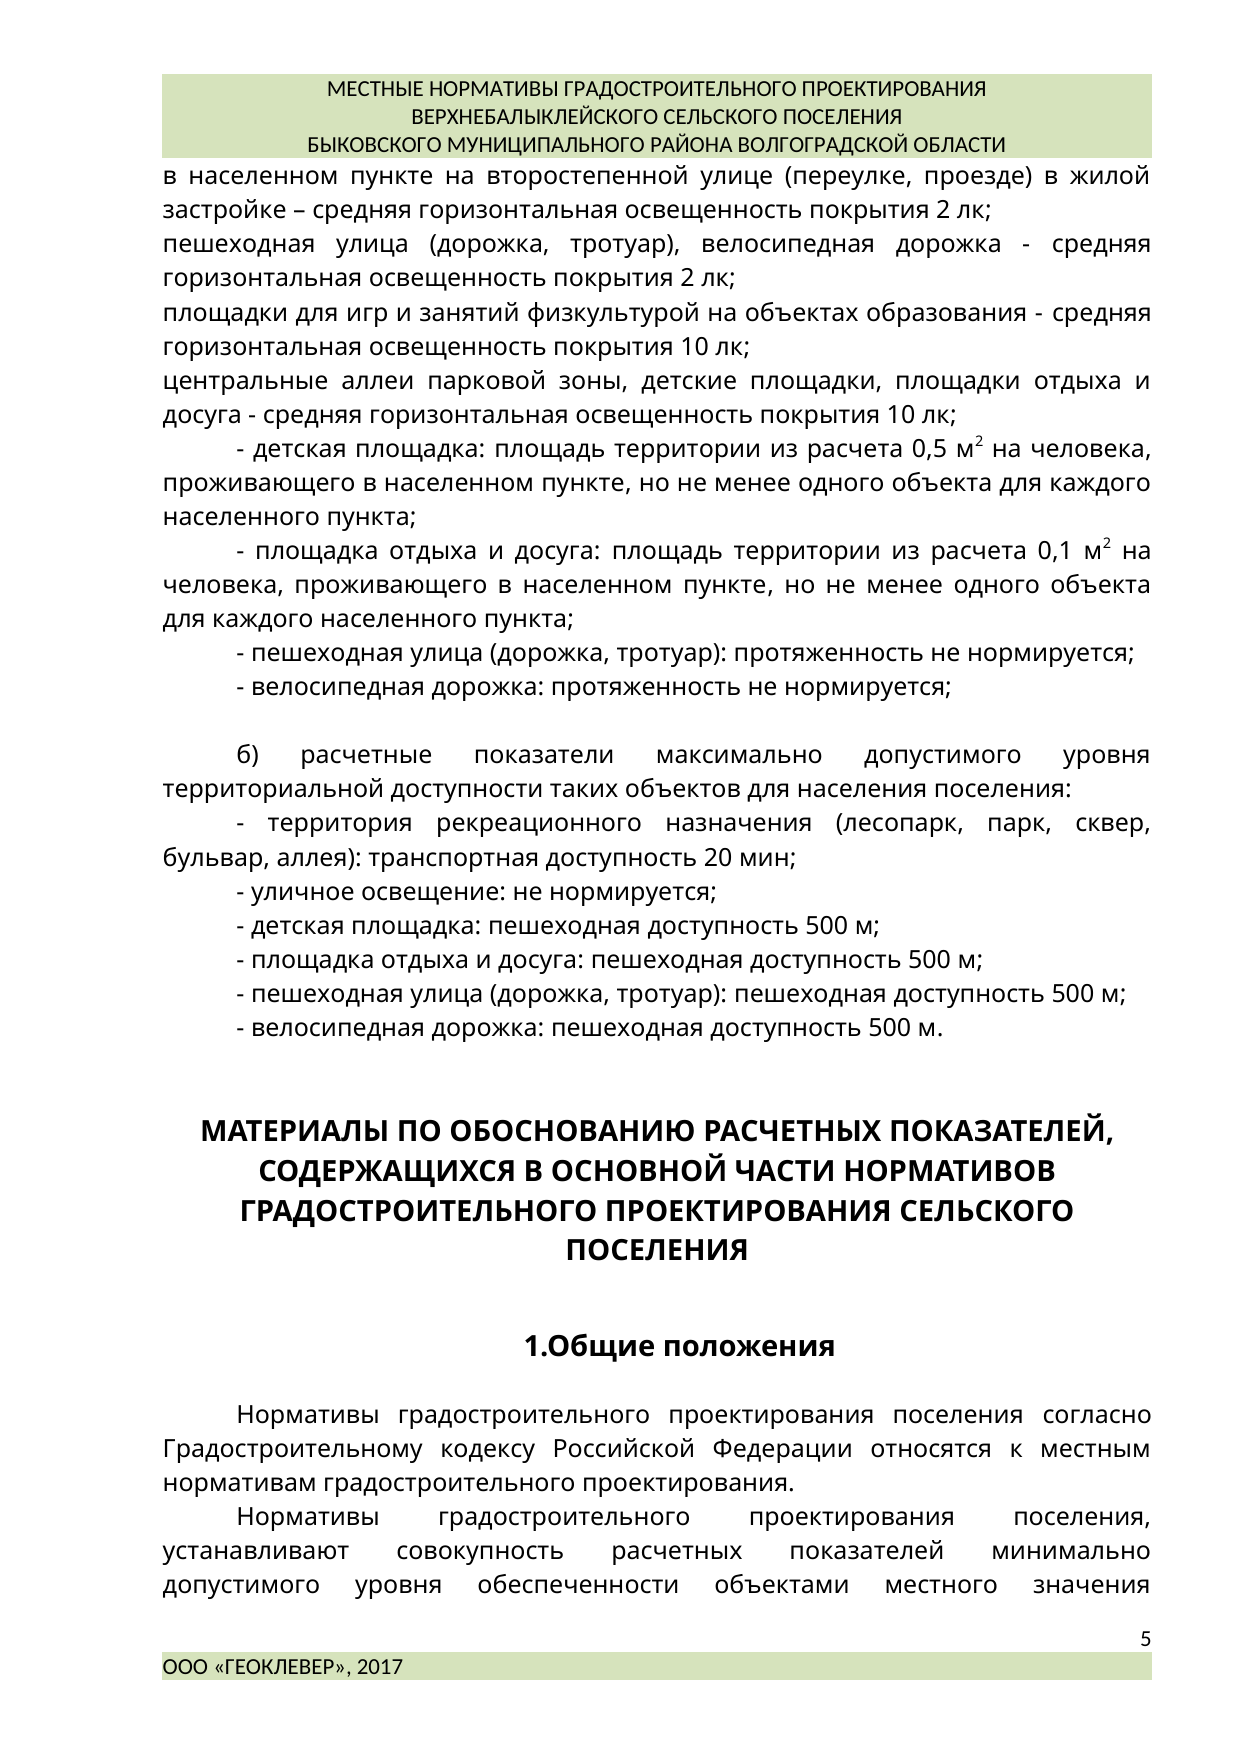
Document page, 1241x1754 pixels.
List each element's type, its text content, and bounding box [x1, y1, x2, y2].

text - территория рекреационного назначения (лесопарк, парк, сквер, бульвар, аллея): транспортная доступность 20 мин; [162, 805, 1152, 873]
text - детская площадка: пешеходная доступность 500 м; [162, 907, 1152, 941]
text пешеходная улица (дорожка, тротуар), велосипедная дорожка - средняя горизонтальная освещенность покрытия 2 лк; [162, 226, 1152, 294]
text площадки для игр и занятий физкультурой на объектах образования - средняя горизонтальная освещенность покрытия 10 лк; [162, 294, 1152, 362]
text центральные аллеи парковой зоны, детские площадки, площадки отдыха и досуга - средняя горизонтальная освещенность покрытия 10 лк; [162, 362, 1152, 430]
text - уличное освещение: не нормируется; [162, 873, 1152, 907]
text - площадка отдыха и досуга: площадь территории из расчета 0,1 м2 на человека, проживающего в населенном пункте, но не менее одного объекта для каждого населенного пункта; [162, 533, 1152, 635]
text - пешеходная улица (дорожка, тротуар): протяженность не нормируется; [162, 635, 1152, 669]
subtitle 1.Общие положения [207, 1325, 1152, 1365]
text Нормативы градостроительного проектирования поселения согласно Градостроительному кодексу Российской Федерации относятся к местным нормативам градостроительного проектирования. [162, 1396, 1152, 1498]
text - пешеходная улица (дорожка, тротуар): пешеходная доступность 500 м; [162, 975, 1152, 1009]
text - велосипедная дорожка: протяженность не нормируется; [162, 669, 1152, 703]
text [162, 1498, 1152, 1601]
text - детская площадка: площадь территории из расчета 0,5 м2 на человека, проживающего в населенном пункте, но не менее одного объекта для каждого населенного пункта; [162, 430, 1152, 533]
text - велосипедная дорожка: пешеходная доступность 500 м. [162, 1009, 1152, 1043]
text б) расчетные показатели максимально допустимого уровня территориальной доступности таких объектов для населения поселения: [162, 737, 1152, 805]
subtitle МАТЕРИАЛЫ ПО ОБОСНОВАНИЮ РАСЧЕТНЫХ ПОКАЗАТЕЛЕЙ, СОДЕРЖАЩИХСЯ В ОСНОВНОЙ ЧАСТИ НОРМАТИВОВ ГРАДОСТРОИТЕЛЬНОГО ПРОЕКТИРОВАНИЯ СЕЛЬСКОГО ПОСЕЛЕНИЯ [162, 1111, 1152, 1269]
text - площадка отдыха и досуга: пешеходная доступность 500 м; [162, 941, 1152, 975]
text в населенном пункте на второстепенной улице (переулке, проезде) в жилой застройке – средняя горизонтальная освещенность покрытия 2 лк; [162, 158, 1152, 226]
